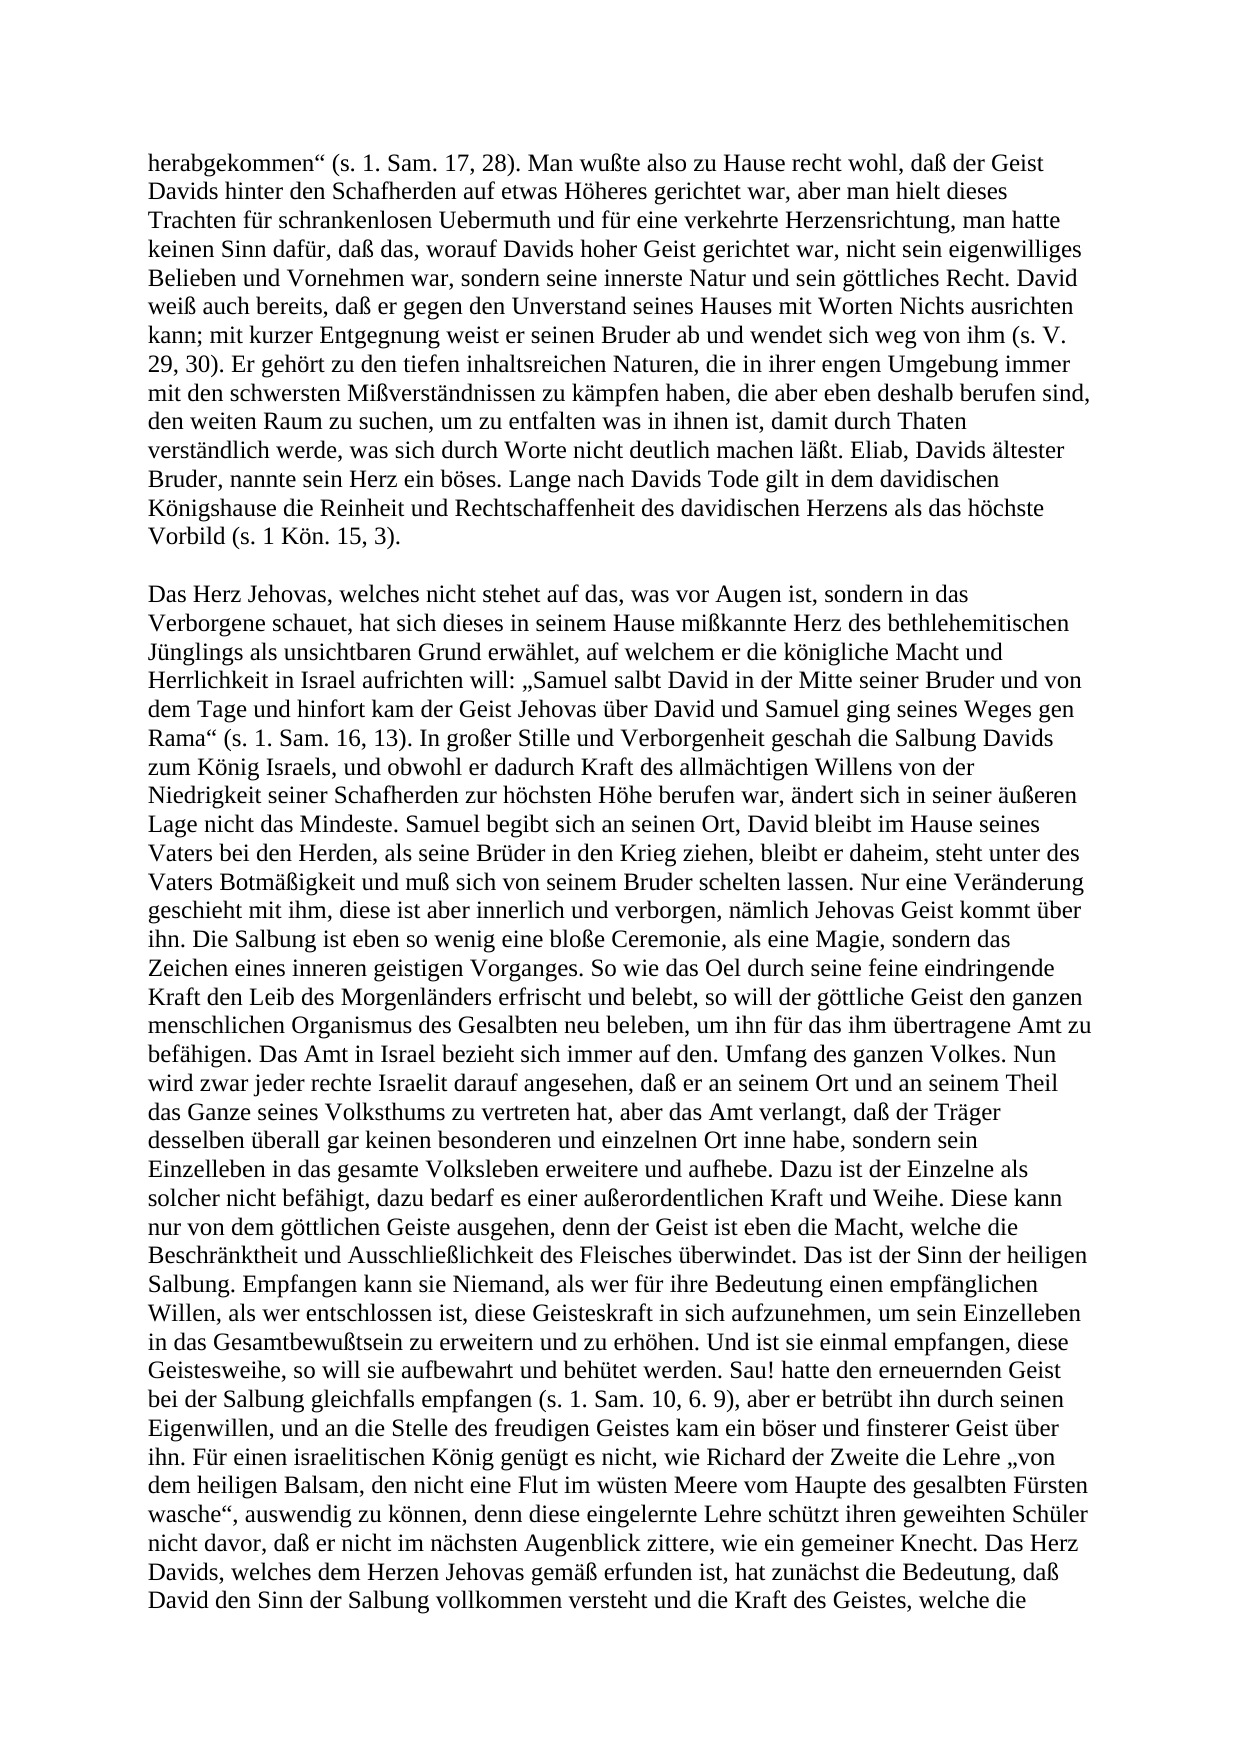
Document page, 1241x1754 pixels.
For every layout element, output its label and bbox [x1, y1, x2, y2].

text [148, 148, 1093, 550]
text [148, 579, 1093, 1614]
